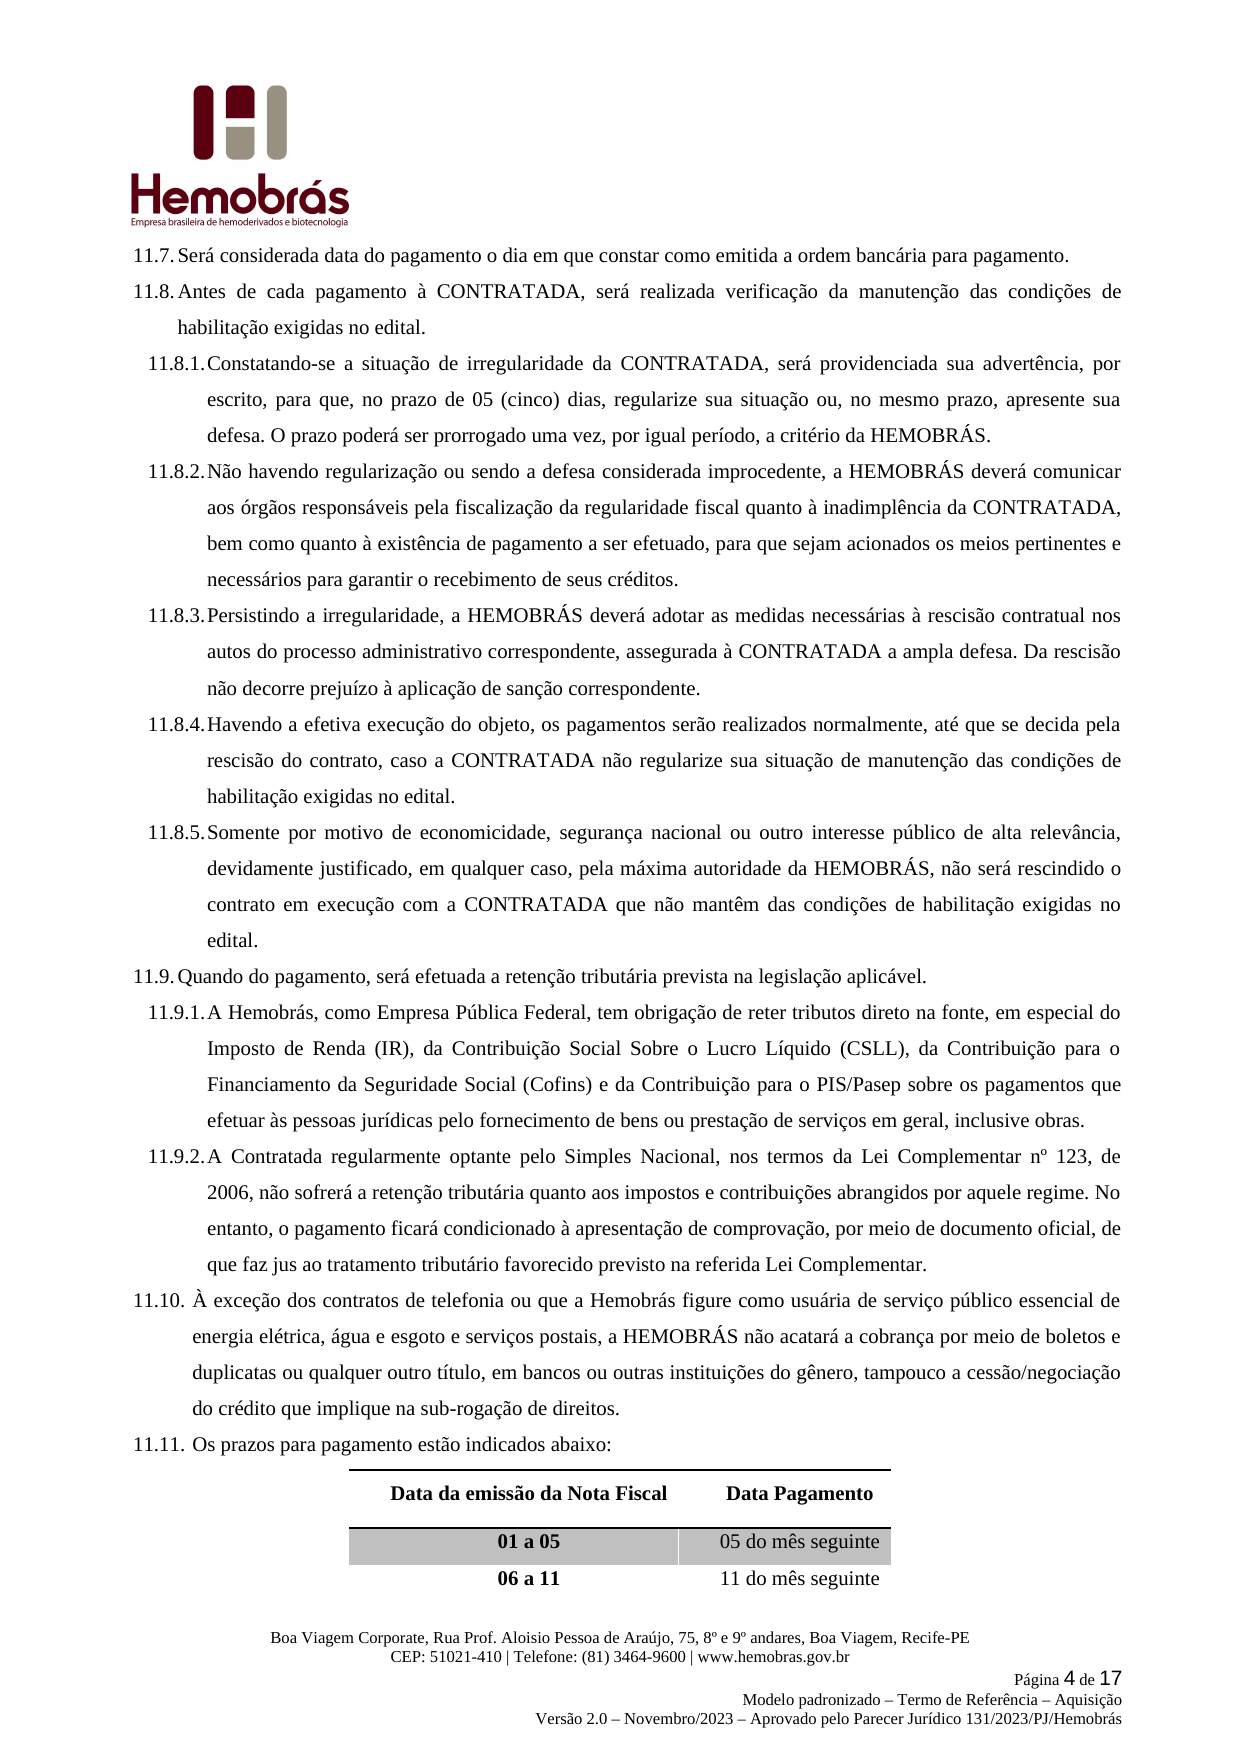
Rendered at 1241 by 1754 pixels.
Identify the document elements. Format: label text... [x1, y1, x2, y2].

list A Contratada regularmente optante pelo Simples Nacional, nos termos da Lei Complementar nº 123, de 2006, não sofrerá a retenção tributária quanto aos impostos e contribuições abrangidos por aquele regime. No entanto, o pagamento ficará condicionado à apresentação de comprovação, por meio de documento oficial, de que faz jus ao tratamento tributário favorecido previsto na referida Lei Complementar. [148, 1144, 1122, 1276]
list Havendo a efetiva execução do objeto, os pagamentos serão realizados normalmente, até que se decida pela rescisão do contrato, caso a CONTRATADA não regularize sua situação de manutenção das condições de habilitação exigidas no edital. [148, 712, 1122, 808]
list Será considerada data do pagamento o dia em que constar como emitida a ordem bancária para pagamento. [133, 243, 1122, 267]
list Constatando-se a situação de irregularidade da CONTRATADA, será providenciada sua advertência, por escrito, para que, no prazo de 05 (cinco) dias, regularize sua situação ou, no mesmo prazo, apresente sua defesa. O prazo poderá ser prorrogado uma vez, por igual período, a critério da HEMOBRÁS. [148, 351, 1122, 447]
list A Hemobrás, como Empresa Pública Federal, tem obrigação de reter tributos direto na fonte, em especial do Imposto de Renda (IR), da Contribuição Social Sobre o Lucro Líquido (CSLL), da Contribuição para o Financiamento da Seguridade Social (Cofins) e da Contribuição para o PIS/Pasep sobre os pagamentos que efetuar às pessoas jurídicas pelo fornecimento de bens ou prestação de serviços em geral, inclusive obras. [148, 1000, 1122, 1132]
list Os prazos para pagamento estão indicados abaixo: [133, 1432, 1122, 1456]
picture [118, 73, 362, 243]
table_cell 05 do mês seguinte [679, 1529, 891, 1565]
list Antes de cada pagamento à CONTRATADA, será realizada verificação da manutenção das condições de habilitação exigidas no edital. [133, 279, 1122, 339]
list Quando do pagamento, será efetuada a retenção tributária prevista na legislação aplicável. [133, 964, 1122, 988]
table_header Data da emissão da Nota Fiscal [349, 1471, 678, 1527]
list À exceção dos contratos de telefonia ou que a Hemobrás figure como usuária de serviço público essencial de energia elétrica, água e esgoto e serviços postais, a HEMOBRÁS não acatará a cobrança por meio de boletos e duplicatas ou qualquer outro título, em bancos ou outras instituições do gênero, tampouco a cessão/negociação do crédito que implique na sub-rogação de direitos. [133, 1288, 1122, 1420]
list Persistindo a irregularidade, a HEMOBRÁS deverá adotar as medidas necessárias à rescisão contratual nos autos do processo administrativo correspondente, assegurada à CONTRATADA a ampla defesa. Da rescisão não decorre prejuízo à aplicação de sanção correspondente. [148, 603, 1122, 699]
table_cell 06 a 11 [349, 1565, 678, 1601]
table_header Data Pagamento [679, 1471, 891, 1527]
list Não havendo regularização ou sendo a defesa considerada improcedente, a HEMOBRÁS deverá comunicar aos órgãos responsáveis pela fiscalização da regularidade fiscal quanto à inadimplência da CONTRATADA, bem como quanto à existência de pagamento a ser efetuado, para que sejam acionados os meios pertinentes e necessários para garantir o recebimento de seus créditos. [148, 459, 1122, 591]
table_cell 11 do mês seguinte [679, 1565, 891, 1601]
list Somente por motivo de economicidade, segurança nacional ou outro interesse público de alta relevância, devidamente justificado, em qualquer caso, pela máxima autoridade da HEMOBRÁS, não será rescindido o contrato em execução com a CONTRATADA que não mantêm das condições de habilitação exigidas no edital. [148, 820, 1122, 952]
table_cell 01 a 05 [349, 1529, 678, 1565]
